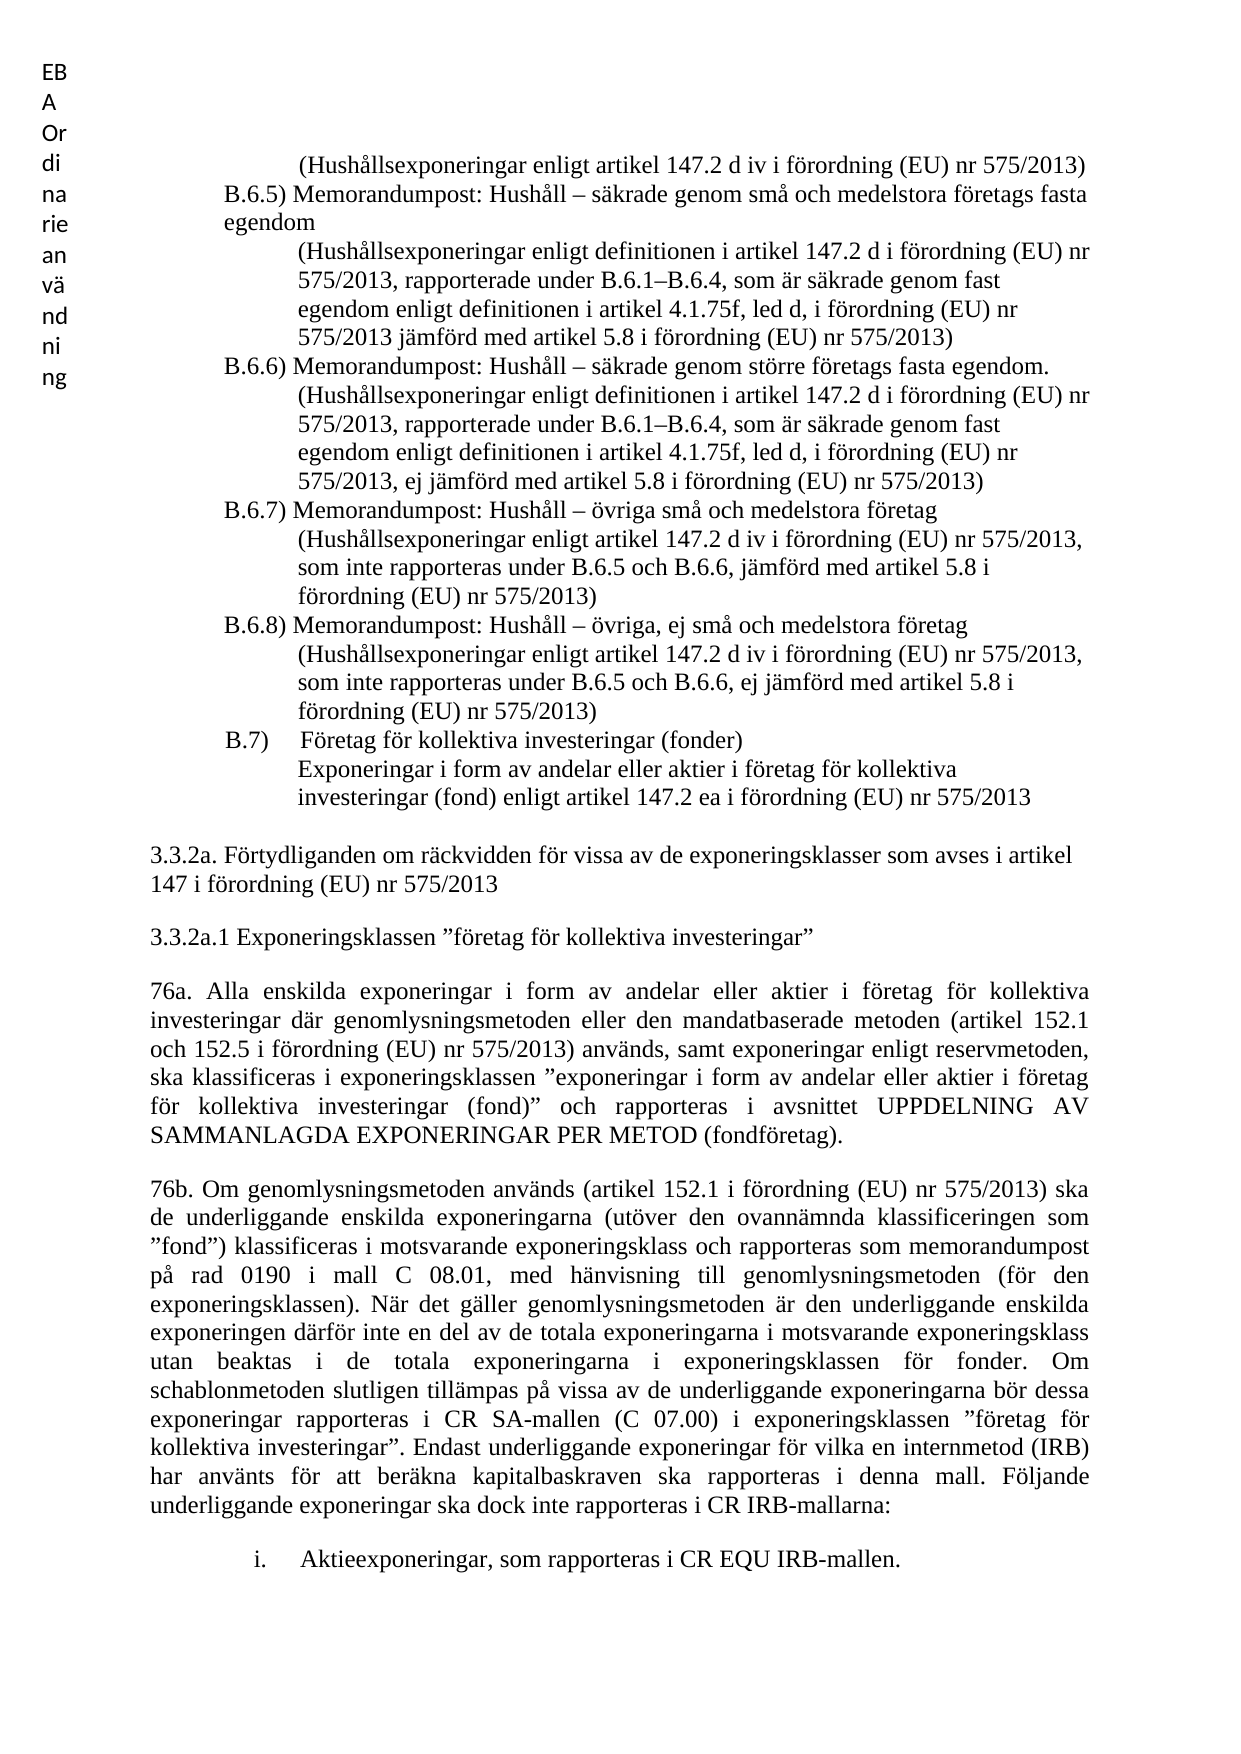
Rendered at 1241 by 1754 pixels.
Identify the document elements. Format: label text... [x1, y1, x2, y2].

text 76a. Alla enskilda exponeringar i form av andelar eller aktier i företag för kollektiva investeringar där genomlysningsmetoden eller den mandatbaserade metoden (artikel 152.1 och 152.5 i förordning (EU) nr 575/2013) används, samt exponeringar enligt reservmetoden, ska klassificeras i exponeringsklassen ”exponeringar i form av andelar eller aktier i företag för kollektiva investeringar (fond)” och rapporteras i avsnittet UPPDELNING AV SAMMANLAGDA EXPONERINGAR PER METOD (fondföretag). [150, 976, 1090, 1149]
list (Hushållsexponeringar enligt definitionen i artikel 147.2 d i förordning (EU) nr 575/2013, rapporterade under B.6.1–B.6.4, som är säkrade genom fast egendom enligt definitionen i artikel 4.1.75f, led d, i förordning (EU) nr 575/2013 jämförd med artikel 5.8 i förordning (EU) nr 575/2013) [298, 236, 1090, 351]
text B.6.8) Memorandumpost: Hushåll – övriga, ej små och medelstora företag [224, 610, 1090, 639]
list B.7) Företag för kollektiva investeringar (fonder) [150, 725, 1090, 754]
text 3.3.2a. Förtydliganden om räckvidden för vissa av de exponeringsklasser som avses i artikel 147 i förordning (EU) nr 575/2013 [150, 840, 1090, 897]
text B.6.7) Memorandumpost: Hushåll – övriga små och medelstora företag [224, 495, 1090, 524]
text 3.3.2a.1 Exponeringsklassen ”företag för kollektiva investeringar” [150, 922, 1090, 951]
text Exponeringar i form av andelar eller aktier i företag för kollektiva investeringar (fond) enligt artikel 147.2 ea i förordning (EU) nr 575/2013 [297, 754, 1090, 811]
list (Hushållsexponeringar enligt artikel 147.2 d iv i förordning (EU) nr 575/2013, som inte rapporteras under B.6.5 och B.6.6, ej jämförd med artikel 5.8 i förordning (EU) nr 575/2013) [298, 639, 1090, 725]
list (Hushållsexponeringar enligt definitionen i artikel 147.2 d i förordning (EU) nr 575/2013, rapporterade under B.6.1–B.6.4, som är säkrade genom fast egendom enligt definitionen i artikel 4.1.75f, led d, i förordning (EU) nr 575/2013, ej jämförd med artikel 5.8 i förordning (EU) nr 575/2013) [298, 380, 1090, 495]
list (Hushållsexponeringar enligt artikel 147.2 d iv i förordning (EU) nr 575/2013, som inte rapporteras under B.6.5 och B.6.6, jämförd med artikel 5.8 i förordning (EU) nr 575/2013) [298, 524, 1090, 610]
text B.6.6) Memorandumpost: Hushåll – säkrade genom större företags fasta egendom. [224, 351, 1090, 380]
text B.6.5) Memorandumpost: Hushåll – säkrade genom små och medelstora företags fasta egendom [224, 179, 1090, 236]
text (Hushållsexponeringar enligt artikel 147.2 d iv i förordning (EU) nr 575/2013) [299, 150, 1090, 179]
list i. Aktieexponeringar, som rapporteras i CR EQU IRB-mallen. [253, 1544, 1090, 1572]
text 76b. Om genomlysningsmetoden används (artikel 152.1 i förordning (EU) nr 575/2013) ska de underliggande enskilda exponeringarna (utöver den ovannämnda klassificeringen som ”fond”) klassificeras i motsvarande exponeringsklass och rapporteras som memorandumpost på rad 0190 i mall C 08.01, med hänvisning till genomlysningsmetoden (för den exponeringsklassen). När det gäller genomlysningsmetoden är den underliggande enskilda exponeringen därför inte en del av de totala exponeringarna i motsvarande exponeringsklass utan beaktas i de totala exponeringarna i exponeringsklassen för fonder. Om schablonmetoden slutligen tillämpas på vissa av de underliggande exponeringarna bör dessa exponeringar rapporteras i CR SA-mallen (C 07.00) i exponeringsklassen ”företag för kollektiva investeringar”. Endast underliggande exponeringar för vilka en internmetod (IRB) har använts för att beräkna kapitalbaskraven ska rapporteras i denna mall. Följande underliggande exponeringar ska dock inte rapporteras i CR IRB-mallarna: [150, 1174, 1090, 1519]
